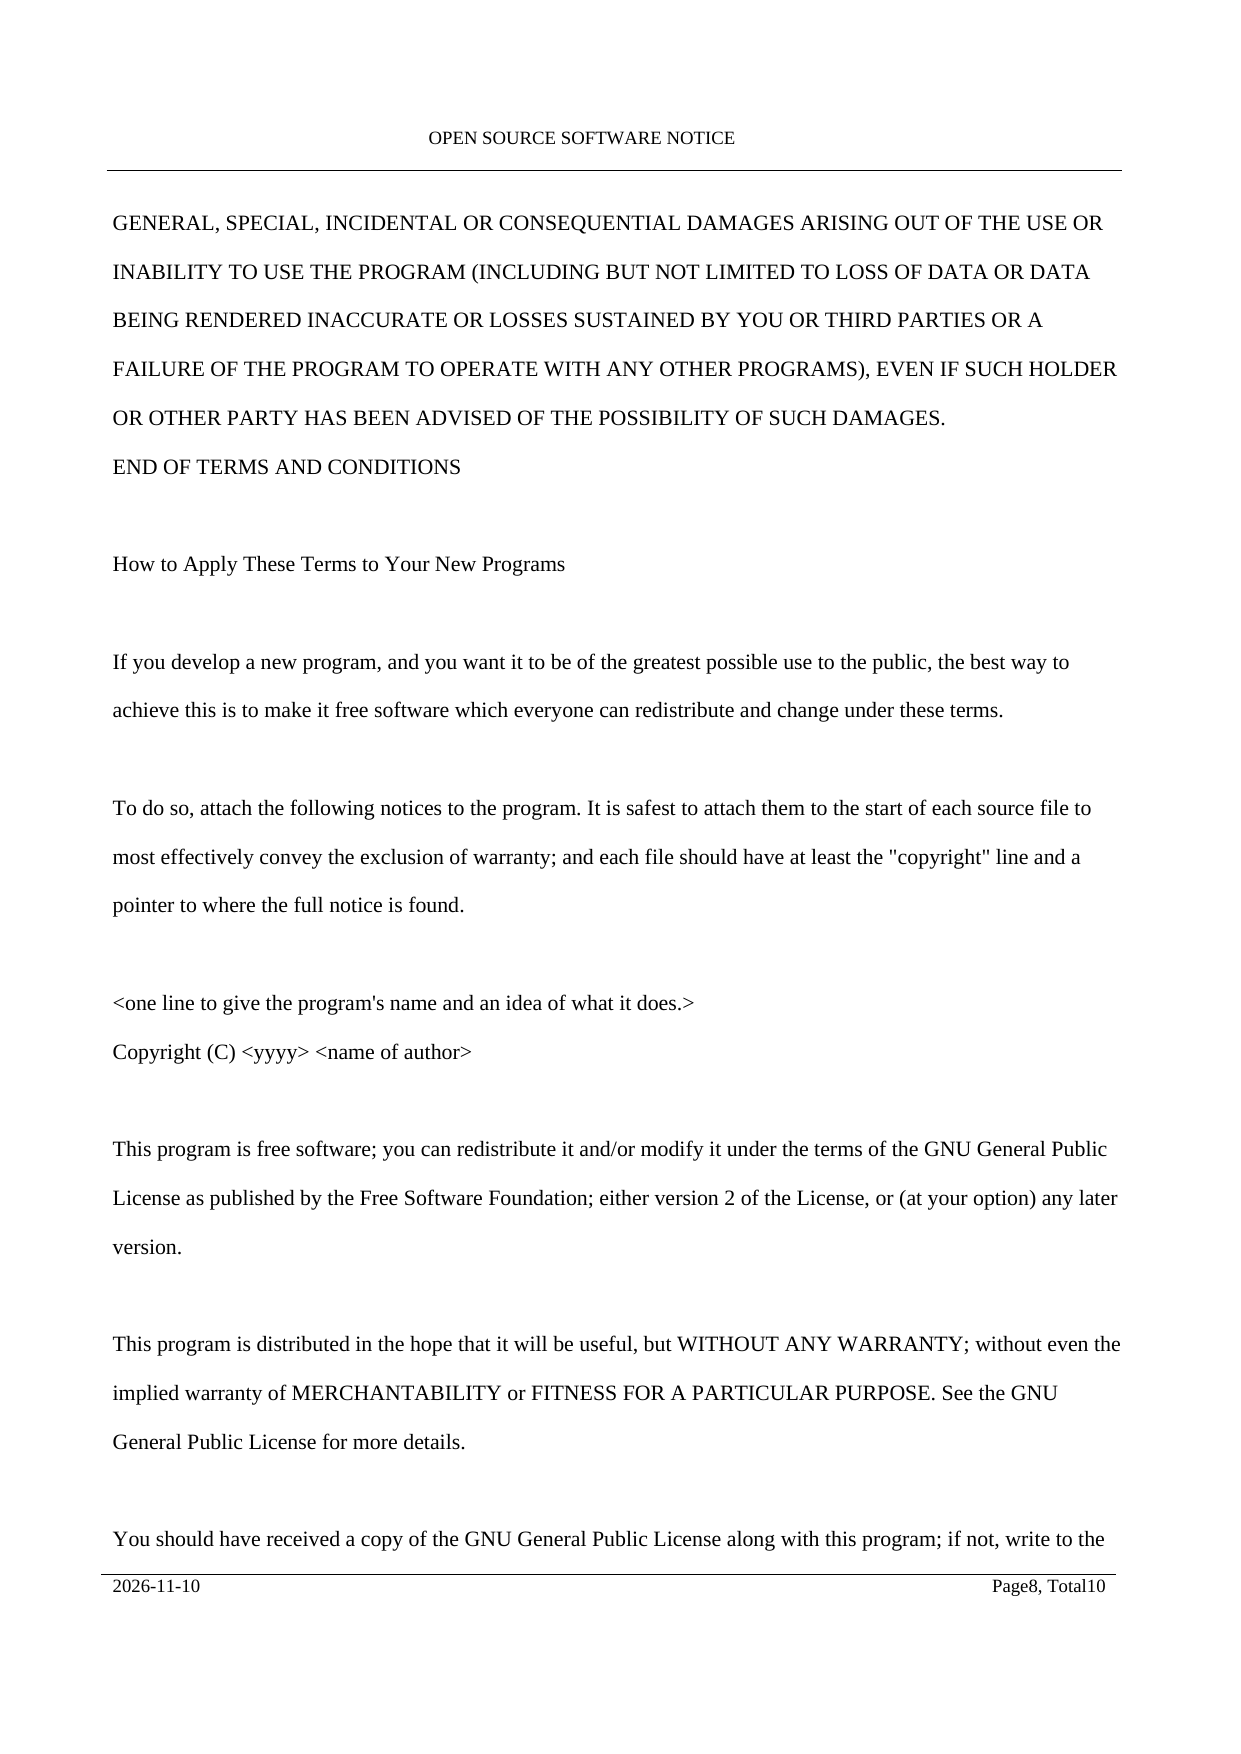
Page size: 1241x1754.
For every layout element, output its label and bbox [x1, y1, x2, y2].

text [112, 206, 1128, 1555]
